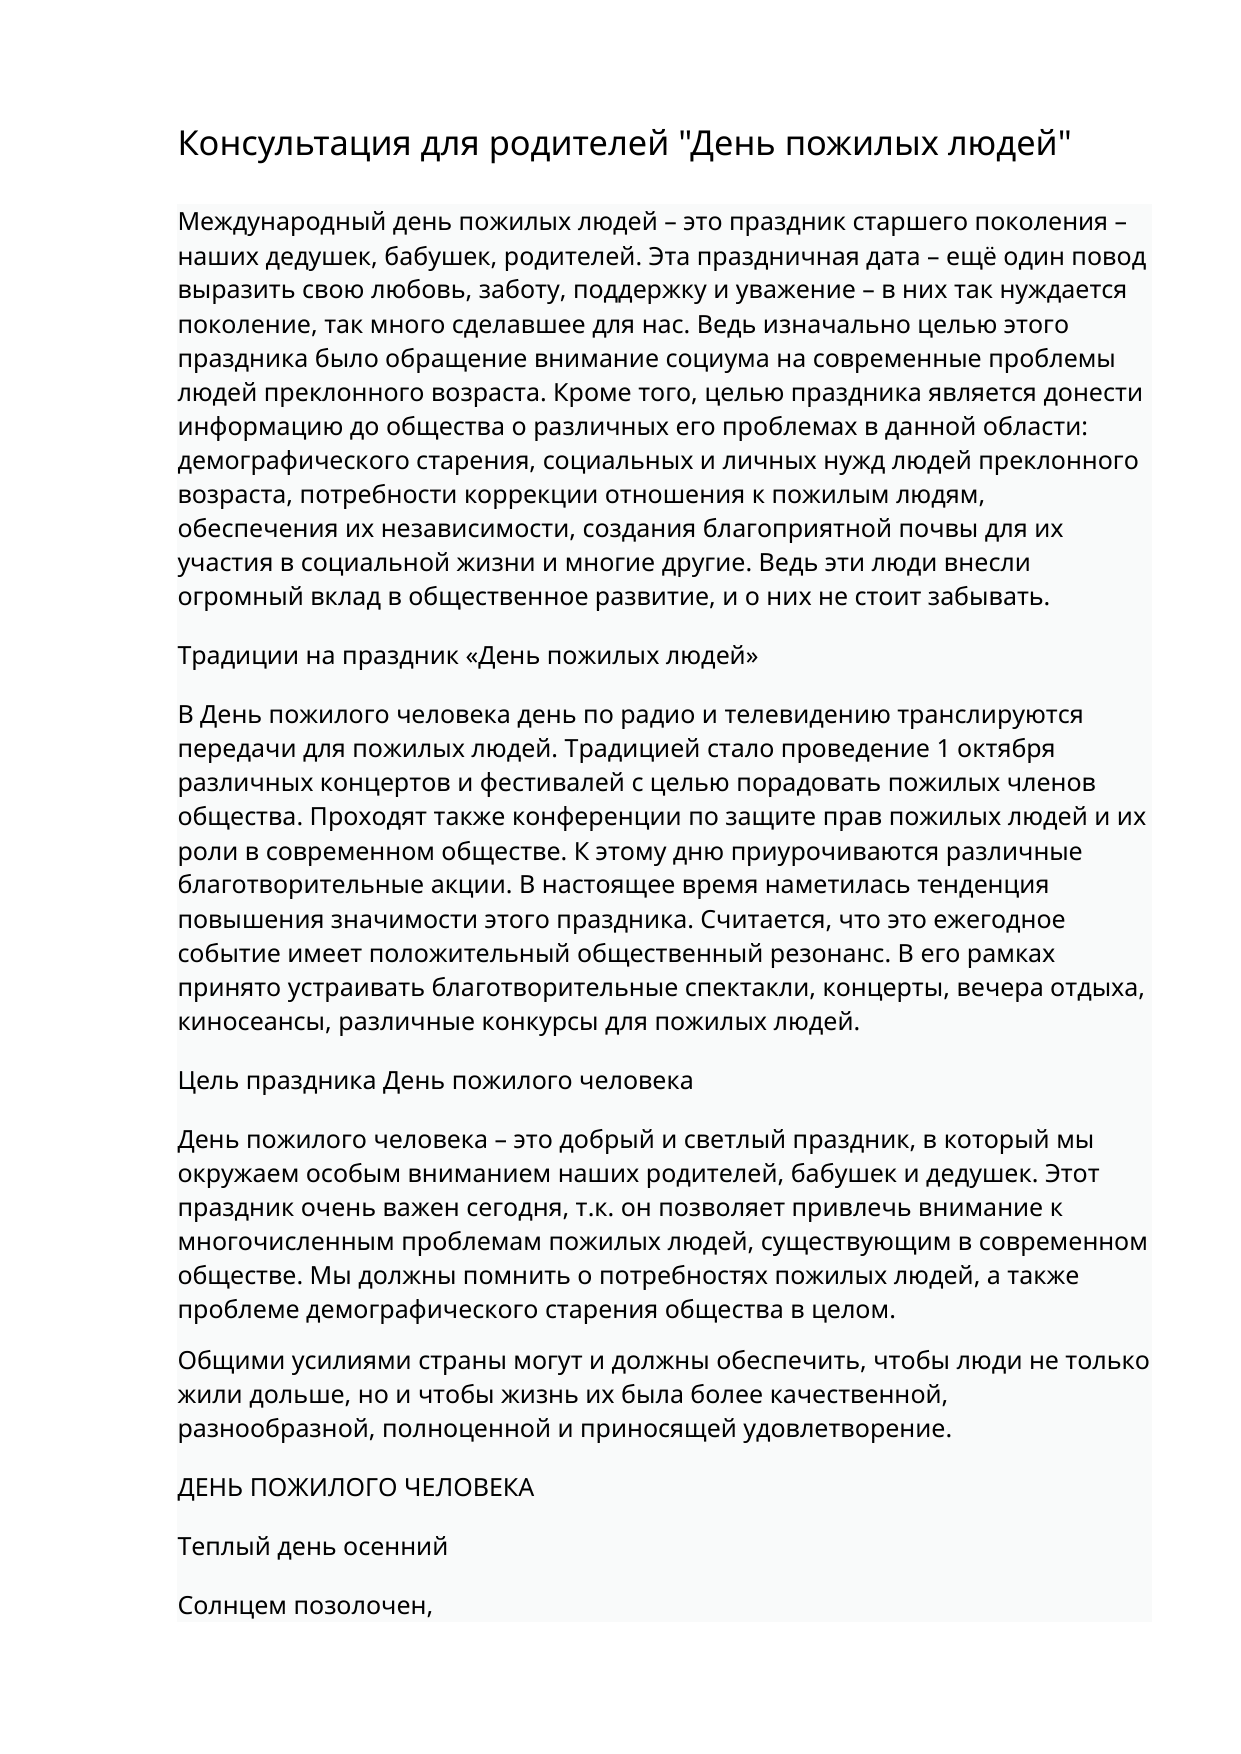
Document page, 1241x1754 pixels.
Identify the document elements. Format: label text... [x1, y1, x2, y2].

text День пожилого человека – это добрый и светлый праздник, в который мы окружаем особым вниманием наших родителей, бабушек и дедушек. Этот праздник очень важен сегодня, т.к. он позволяет привлечь внимание к многочисленным проблемам пожилых людей, существующим в современном обществе. Мы должны помнить о потребностях пожилых людей, а также проблеме демографического старения общества в целом. [177, 1122, 1152, 1326]
text Международный день пожилых людей – это праздник старшего поколения – наших дедушек, бабушек, родителей. Эта праздничная дата – ещё один повод выразить свою любовь, заботу, поддержку и уважение – в них так нуждается поколение, так много сделавшее для нас. Ведь изначально целью этого праздника было обращение внимание социума на современные проблемы людей преклонного возраста. Кроме того, целью праздника является донести информацию до общества о различных его проблемах в данной области: демографического старения, социальных и личных нужд людей преклонного возраста, потребности коррекции отношения к пожилым людям, обеспечения их независимости, создания благоприятной почвы для их участия в социальной жизни и многие другие. Ведь эти люди внесли огромный вклад в общественное развитие, и о них не стоит забывать. [177, 204, 1152, 613]
text Традиции на праздник «День пожилых людей» [177, 638, 1152, 672]
text ДЕНЬ ПОЖИЛОГО ЧЕЛОВЕКА [177, 1470, 1152, 1504]
text Теплый день осенний [177, 1529, 1152, 1563]
text В День пожилого человека день по радио и телевидению транслируются передачи для пожилых людей. Традицией стало проведение 1 октября различных концертов и фестивалей с целью порадовать пожилых членов общества. Проходят также конференции по защите прав пожилых людей и их роли в современном обществе. К этому дню приурочиваются различные благотворительные акции. В настоящее время наметилась тенденция повышения значимости этого праздника. Считается, что это ежегодное событие имеет положительный общественный резонанс. В его рамках принято устраивать благотворительные спектакли, концерты, вечера отдыха, киносеансы, различные конкурсы для пожилых людей. [177, 697, 1152, 1037]
text Общими усилиями страны могут и должны обеспечить, чтобы люди не только жили дольше, но и чтобы жизнь их была более качественной, разнообразной, полноценной и приносящей удовлетворение. [177, 1343, 1152, 1445]
text Солнцем позолочен, [177, 1588, 1152, 1622]
text Цель праздника День пожилого человека [177, 1062, 1152, 1097]
text Консультация для родителей "День пожилых людей" [177, 118, 1152, 165]
